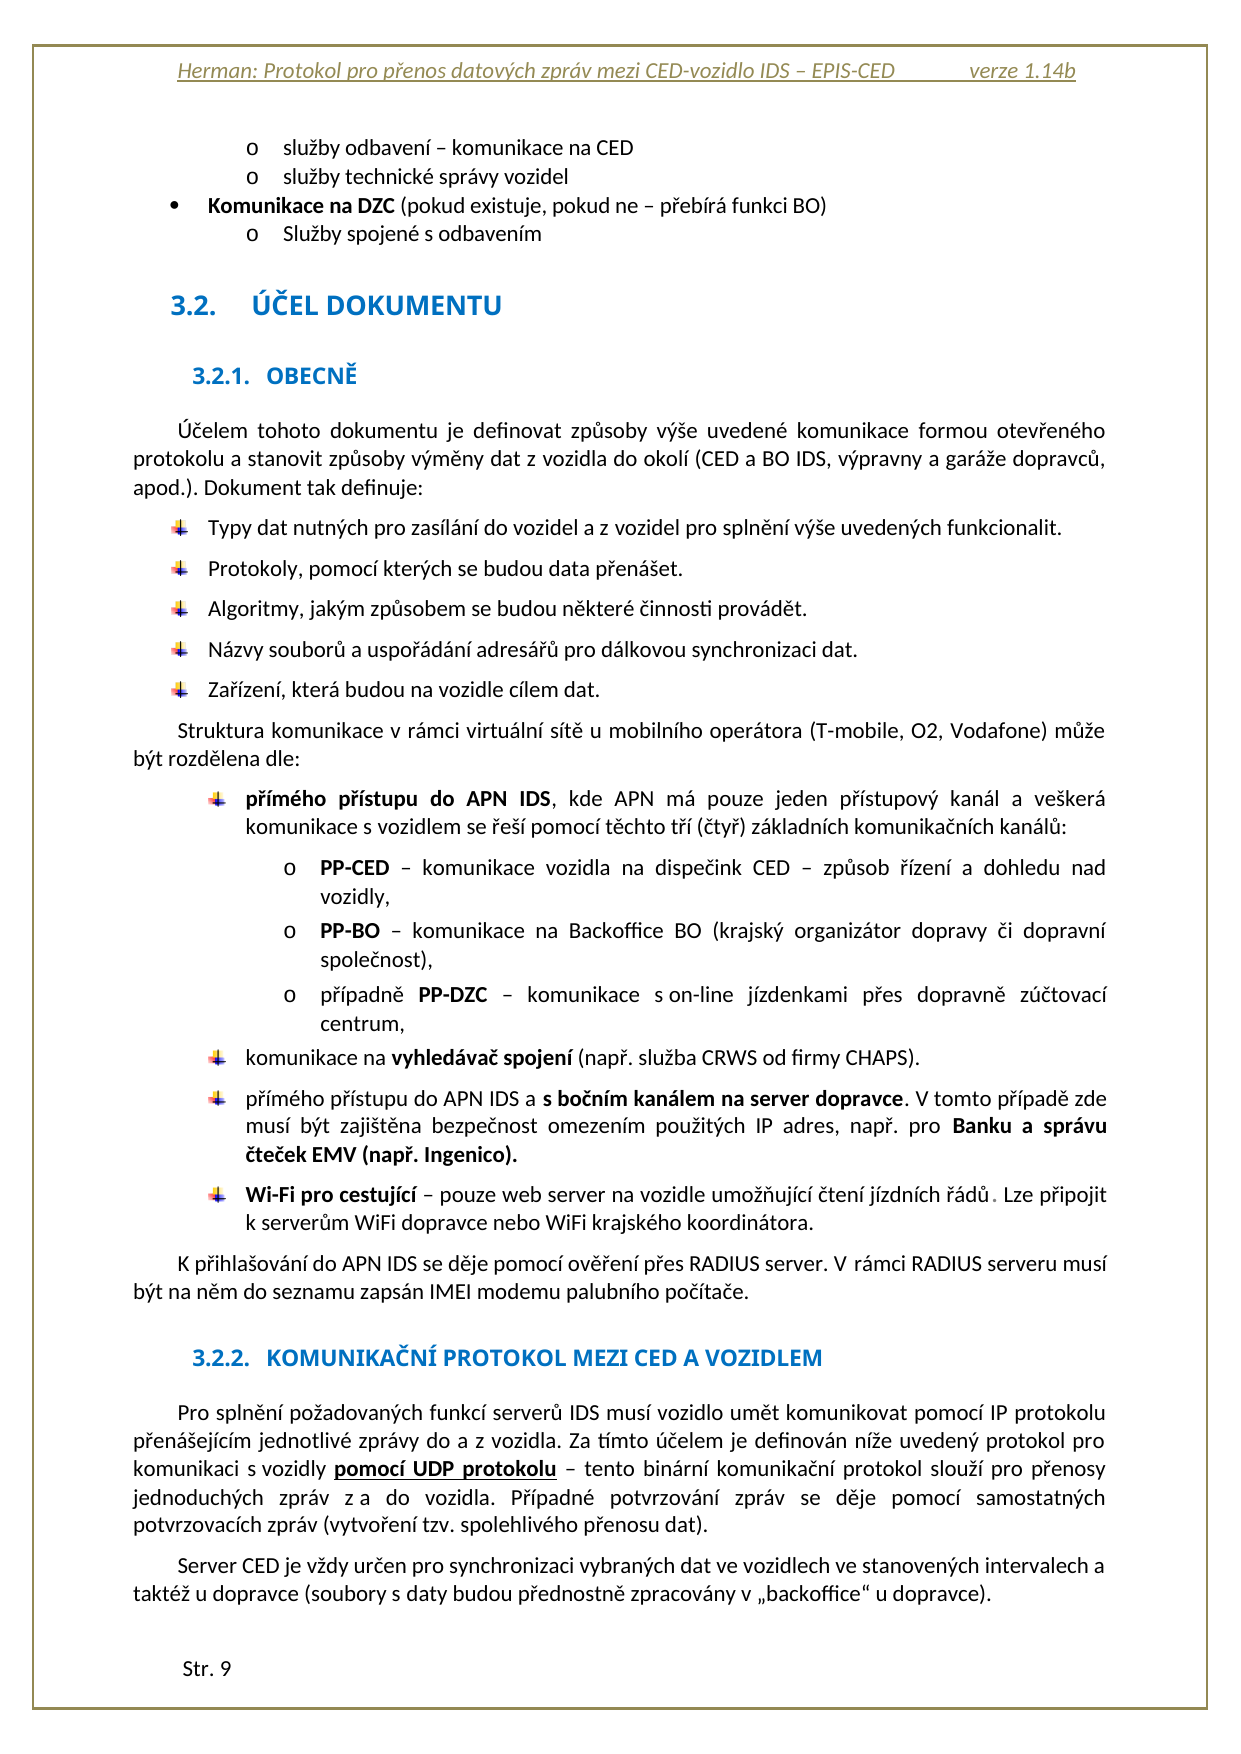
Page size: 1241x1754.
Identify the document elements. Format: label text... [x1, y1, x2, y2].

subtitle Komunikační protokol mezi CED a vozidlem [192, 1342, 1107, 1373]
subtitle Účel dokumentu [170, 286, 1107, 323]
list PP-CED – komunikace vozidla na dispečink CED – způsob řízení a dohledu nad vozidly, [283, 853, 1107, 910]
picture [208, 790, 226, 807]
list služby odbavení – komunikace na CED [245, 133, 1107, 162]
list Komunikace na DZC (pokud existuje, pokud ne – přebírá funkci BO) [170, 191, 1107, 219]
list přímého přístupu do APN IDS, kde APN má pouze jeden přístupový kanál a veškerá komunikace s vozidlem se řeší pomocí těchto tří (čtyř) základních komunikačních kanálů: [208, 784, 1107, 840]
picture [208, 1048, 226, 1066]
list přímého přístupu do APN IDS a s bočním kanálem na server dopravce. V tomto případě zde musí být zajištěna bezpečnost omezením použitých IP adres, např. pro Banku a správu čteček EMV (např. Ingenico). [208, 1084, 1107, 1168]
text Server CED je vždy určen pro synchronizaci vybraných dat ve vozidlech ve stanovených intervalech a taktéž u dopravce (soubory s daty budou přednostně zpracovány v „backoffice“ u dopravce). [133, 1551, 1107, 1607]
list Wi-Fi pro cestující – pouze web server na vozidle umožňující čtení jízdních řádů. Lze připojit k serverům WiFi dopravce nebo WiFi krajského koordinátora. [208, 1180, 1107, 1236]
picture [171, 518, 188, 536]
subtitle Obecně [192, 360, 1107, 392]
picture [171, 640, 188, 657]
list komunikace na vyhledávač spojení (např. služba CRWS od firmy CHAPS). [208, 1043, 1107, 1071]
picture [171, 599, 188, 617]
list Protokoly, pomocí kterých se budou data přenášet. [170, 554, 1107, 582]
text Účelem tohoto dokumentu je definovat způsoby výše uvedené komunikace formou otevřeného protokolu a stanovit způsoby výměny dat z vozidla do okolí (CED a BO IDS, výpravny a garáže dopravců, apod.). Dokument tak definuje: [133, 417, 1107, 501]
picture [208, 1089, 226, 1106]
text Pro splnění požadovaných funkcí serverů IDS musí vozidlo umět komunikovat pomocí IP protokolu přenášejícím jednotlivé zprávy do a z vozidla. Za tímto účelem je definován níže uvedený protokol pro komunikaci s vozidly pomocí UDP protokolu – tento binární komunikační protokol slouží pro přenosy jednoduchých zpráv z a do vozidla. Případné potvrzování zpráv se děje pomocí samostatných potvrzovacích zpráv (vytvoření tzv. spolehlivého přenosu dat). [133, 1398, 1107, 1539]
picture [208, 1185, 226, 1203]
picture [171, 680, 188, 698]
list PP-BO – komunikace na Backoffice BO (krajský organizátor dopravy či dopravní společnost), [283, 916, 1107, 973]
list Služby spojené s odbavením [245, 219, 1107, 248]
list Algoritmy, jakým způsobem se budou některé činnosti provádět. [170, 594, 1107, 622]
list případně PP-DZC – komunikace s on-line jízdenkami přes dopravně zúčtovací centrum, [283, 980, 1107, 1037]
list Zařízení, která budou na vozidle cílem dat. [170, 675, 1107, 703]
list Názvy souborů a uspořádání adresářů pro dálkovou synchronizaci dat. [170, 635, 1107, 663]
list služby technické správy vozidel [245, 162, 1107, 191]
text K přihlašování do APN IDS se děje pomocí ověření přes RADIUS server. V rámci RADIUS serveru musí být na něm do seznamu zapsán IMEI modemu palubního počítače. [133, 1249, 1107, 1305]
picture [171, 559, 188, 576]
list Typy dat nutných pro zasílání do vozidel a z vozidel pro splnění výše uvedených funkcionalit. [170, 513, 1107, 541]
text Struktura komunikace v rámci virtuální sítě u mobilního operátora (T-mobile, O2, Vodafone) může být rozdělena dle: [133, 716, 1107, 772]
